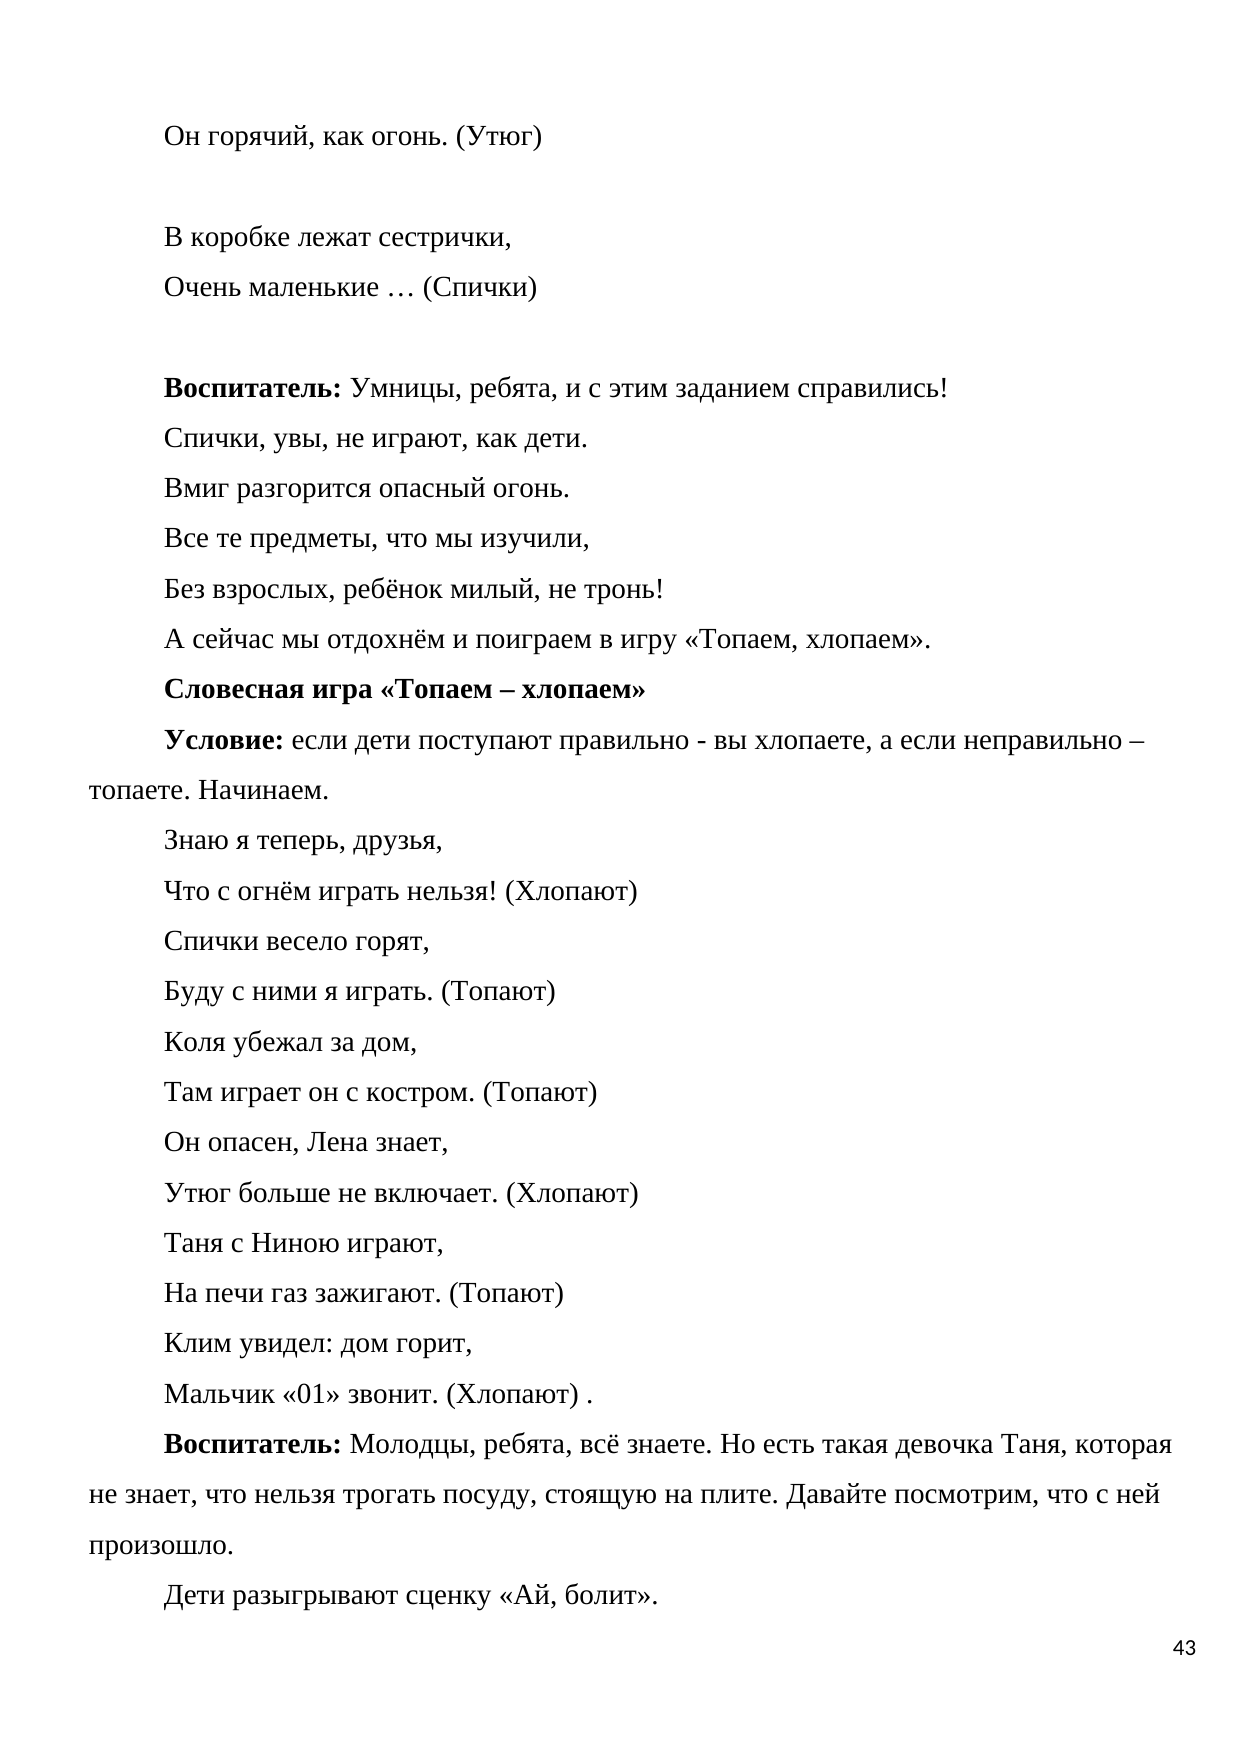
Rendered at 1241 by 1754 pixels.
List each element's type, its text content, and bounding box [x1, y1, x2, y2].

text Там играет он с костром. (Топают) [89, 1074, 1196, 1108]
text Мальчик «01» звонит. (Хлопают) . [89, 1376, 1196, 1409]
text А сейчас мы отдохнём и поиграем в игру «Топаем, хлопаем». [89, 621, 1196, 655]
text Что с огнём играть нельзя! (Хлопают) [89, 873, 1196, 906]
text На печи газ зажигают. (Топают) [89, 1275, 1196, 1309]
text Он горячий, как огонь. (Утюг) [89, 118, 1196, 152]
text Воспитатель: Умницы, ребята, и с этим заданием справились! [89, 370, 1196, 403]
text Буду с ними я играть. (Топают) [89, 973, 1196, 1007]
text Дети разыгрывают сценку «Ай, болит». [89, 1577, 1196, 1611]
text Без взрослых, ребёнок милый, не тронь! [89, 571, 1196, 604]
text Все те предметы, что мы изучили, [89, 521, 1196, 554]
text Спички, увы, не играют, как дети. [89, 420, 1196, 453]
text Знаю я теперь, друзья, [89, 822, 1196, 856]
text Воспитатель: Молодцы, ребята, всё знаете. Но есть такая девочка Таня, которая не знает, что нельзя трогать посуду, стоящую на плите. Давайте посмотрим, что с ней произошло. [89, 1426, 1196, 1560]
text Очень маленькие … (Спички) [89, 269, 1196, 303]
text Коля убежал за дом, [89, 1024, 1196, 1057]
text Он опасен, Лена знает, [89, 1124, 1196, 1158]
text Вмиг разгорится опасный огонь. [89, 470, 1196, 504]
text Условие: если дети поступают правильно - вы хлопаете, а если неправильно – топаете. Начинаем. [89, 722, 1196, 806]
text Словесная игра «Топаем – хлопаем» [89, 672, 1196, 705]
text Спички весело горят, [89, 923, 1196, 957]
text Таня с Ниною играют, [89, 1225, 1196, 1258]
text Клим увидел: дом горит, [89, 1326, 1196, 1359]
text В коробке лежат сестрички, [89, 219, 1196, 252]
text Утюг больше не включает. (Хлопают) [89, 1175, 1196, 1208]
